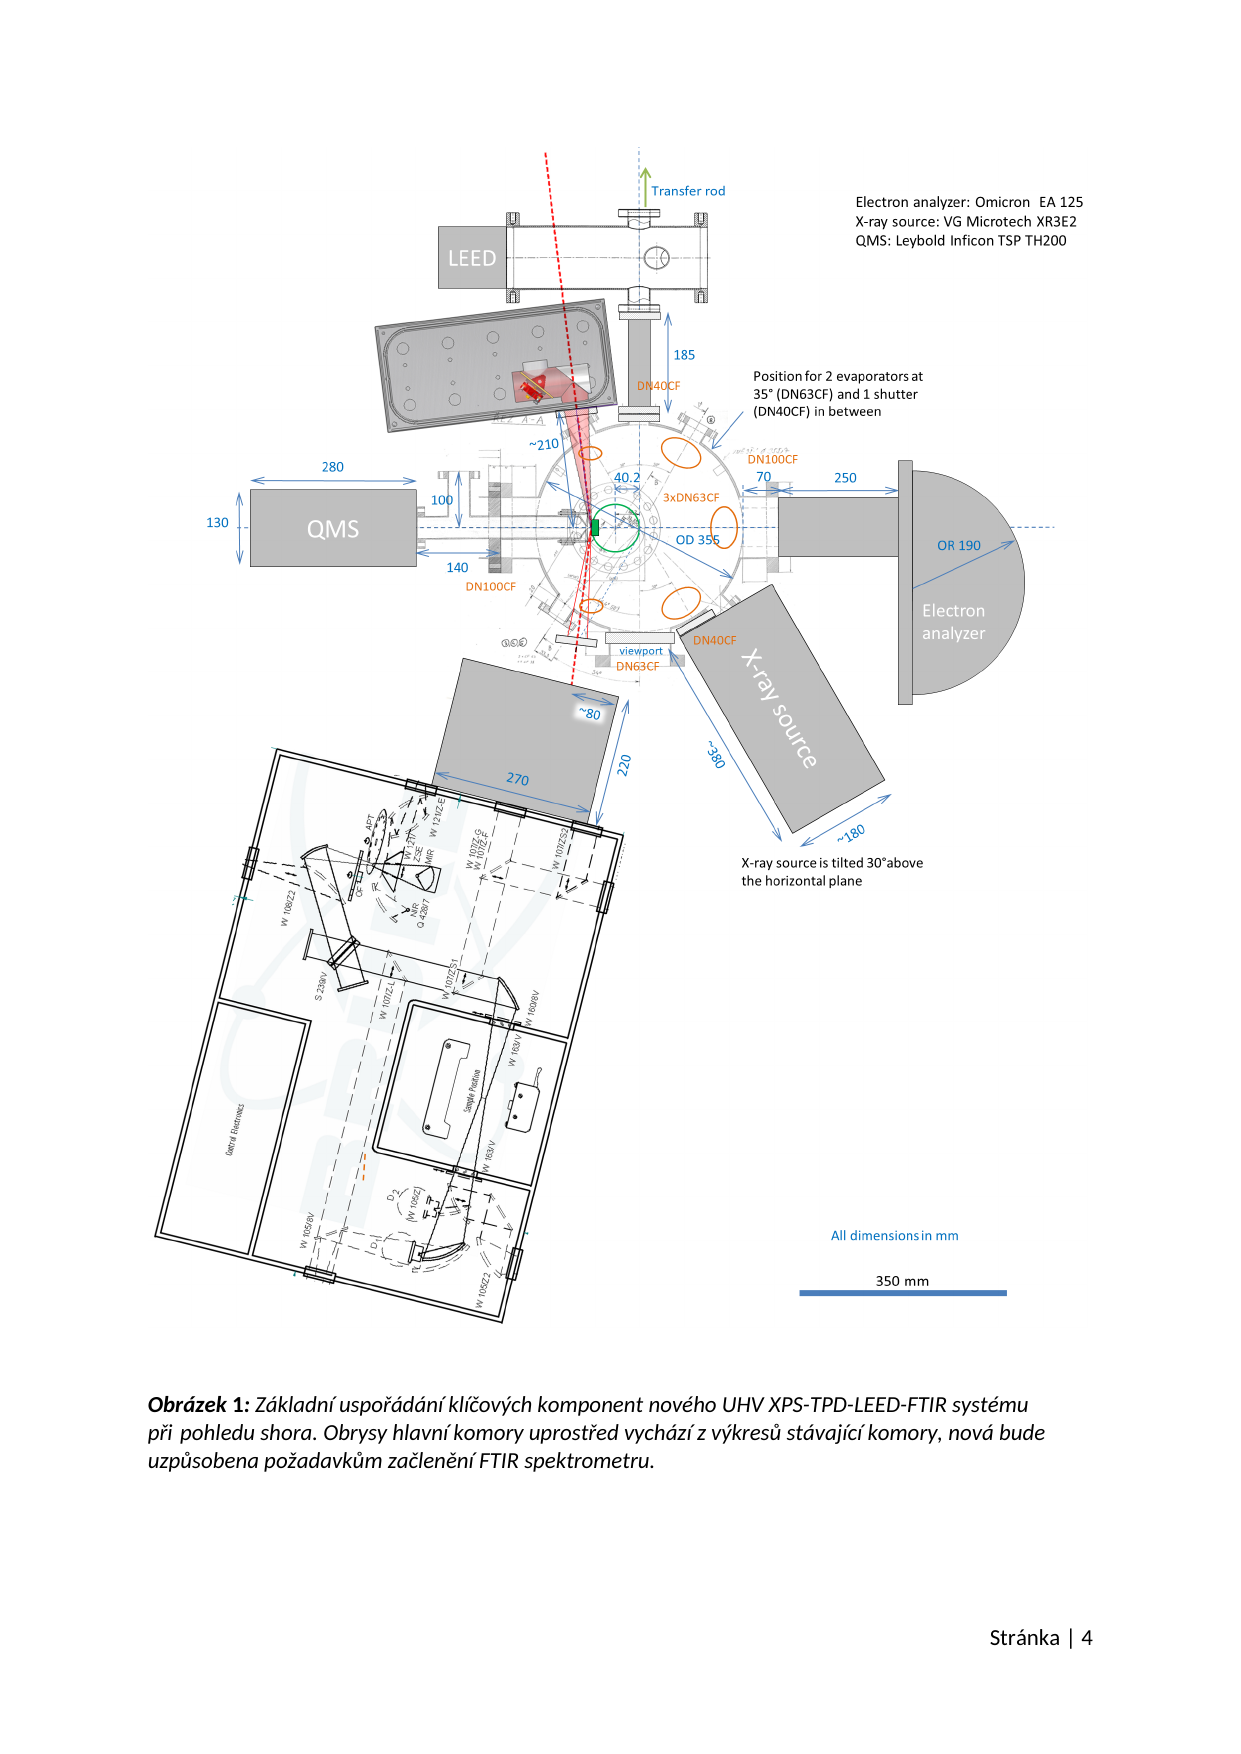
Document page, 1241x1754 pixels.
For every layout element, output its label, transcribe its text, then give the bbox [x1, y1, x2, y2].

text Obrázek 1: Základní uspořádání klíčových komponent nového UHV XPS-TPD-LEED-FTIR systému při pohledu shora. Obrysy hlavní komory uprostřed vychází z výkresů stávající komory, nová bude uzpůsobena požadavkům začlenění FTIR spektrometru. [148, 1390, 1093, 1474]
picture [147, 147, 1088, 1328]
